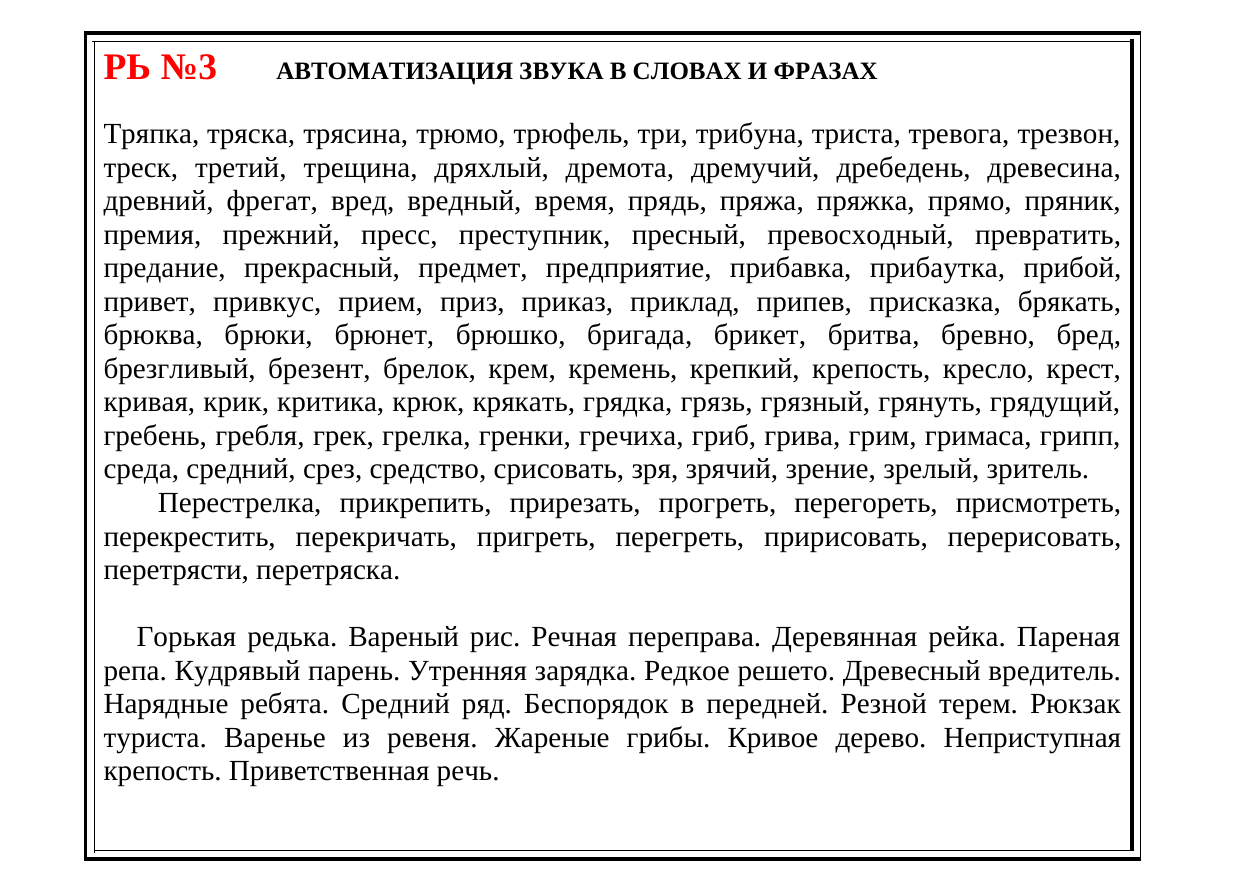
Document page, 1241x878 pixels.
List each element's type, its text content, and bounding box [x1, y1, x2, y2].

text Горькая редька. Вареный рис. Речная переправа. Деревянная рейка. Пареная репа. Кудрявый парень. Утренняя зарядка. Редкое решето. Древесный вредитель. Нарядные ребята. Средний ряд. Беспорядок в передней. Резной терем. Рюкзак туриста. Варенье из ревеня. Жареные грибы. Кривое дерево. Неприступная крепость. Приветственная речь. [103, 619, 1122, 787]
text Тряпка, тряска, трясина, трюмо, трюфель, три, трибуна, триста, тревога, трезвон, треск, третий, трещина, дряхлый, дремота, дремучий, дребедень, древесина, древний, фрегат, вред, вредный, время, прядь, пряжа, пряжка, прямо, пряник, премия, прежний, пресс, преступник, пресный, превосходный, превратить, предание, прекрасный, предмет, предприятие, прибавка, прибаутка, прибой, привет, привкус, прием, приз, приказ, приклад, припев, присказка, брякать, брюква, брюки, брюнет, брюшко, бригада, брикет, бритва, бревно, бред, брезгливый, брезент, брелок, крем, кремень, крепкий, крепость, кресло, крест, кривая, крик, критика, крюк, крякать, грядка, грязь, грязный, грянуть, грядущий, гребень, гребля, грек, грелка, гренки, гречиха, гриб, грива, грим, гримаса, грипп, среда, средний, срез, средство, срисовать, зря, зрячий, зрение, зрелый, зритель. [103, 116, 1122, 485]
text РЬ №3 АВТОМАТИЗАЦИЯ ЗВУКА В СЛОВАХ И ФРАЗАХ [103, 44, 1122, 87]
text Перестрелка, прикрепить, прирезать, прогреть, перегореть, присмотреть, перекрестить, перекричать, пригреть, перегреть, пририсовать, перерисовать, перетрясти, перетряска. [103, 485, 1122, 586]
